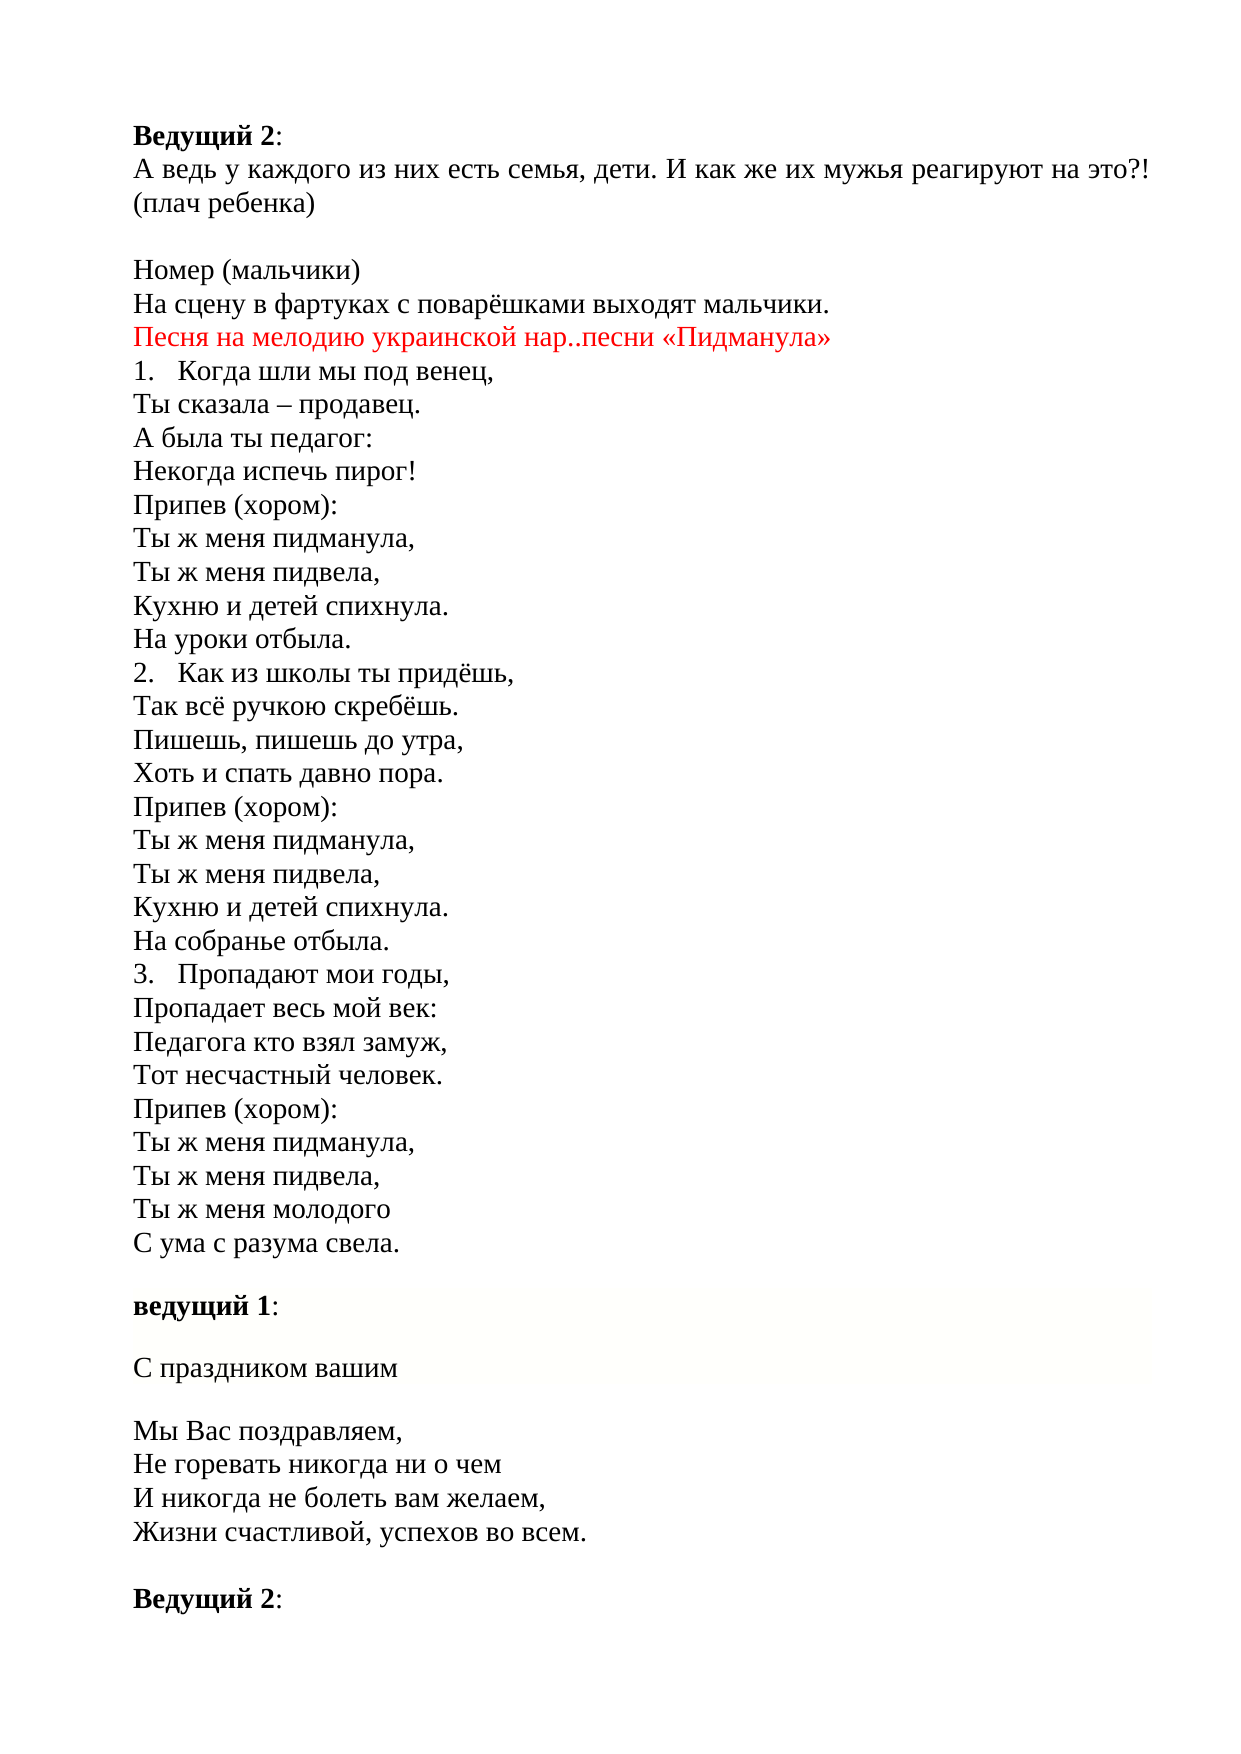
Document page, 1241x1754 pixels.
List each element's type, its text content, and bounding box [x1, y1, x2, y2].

text А была ты педагог: [133, 420, 1152, 453]
text 3. Пропадают мои годы, [133, 957, 1152, 990]
text Кухню и детей спихнула. [133, 588, 1152, 621]
text Ты ж меня пидвела, [133, 856, 1152, 889]
text На сцену в фартуках с поварёшками выходят мальчики. [133, 286, 1152, 319]
text Не горевать никогда ни о чем [133, 1447, 1152, 1480]
text Пропадает весь мой век: [133, 990, 1152, 1024]
text Ты ж меня пидвела, [133, 554, 1152, 588]
text Тот несчастный человек. [133, 1057, 1152, 1091]
text Припев (хором): [133, 789, 1152, 822]
text Ведущий 2: [133, 1581, 1152, 1614]
text 2. Как из школы ты придёшь, [133, 655, 1152, 688]
text И никогда не болеть вам желаем, [133, 1480, 1152, 1514]
text Припев (хором): [133, 487, 1152, 521]
text 1. Когда шли мы под венец, [133, 353, 1152, 386]
text А ведь у каждого из них есть семья, дети. И как же их мужья реагируют на это?!(плач ребенка) [133, 152, 1152, 219]
text Мы Вас поздравляем, [133, 1413, 1152, 1447]
text С ума с разума свела. [133, 1225, 1152, 1258]
text Песня на мелодию украинской нар..песни «Пидманула» [133, 319, 1152, 353]
text На уроки отбыла. [133, 621, 1152, 655]
text С праздником вашим [133, 1350, 1152, 1384]
text Так всё ручкою скребёшь. [133, 688, 1152, 722]
text Ты ж меня пидвела, [133, 1158, 1152, 1191]
text Припев (хором): [133, 1091, 1152, 1124]
text ведущий 1: [133, 1288, 1152, 1321]
text Педагога кто взял замуж, [133, 1024, 1152, 1057]
text Ведущий 2: [133, 118, 1152, 152]
text Жизни счастливой, успехов во всем. [133, 1514, 1152, 1547]
text Хоть и спать давно пора. [133, 755, 1152, 789]
text Ты ж меня пидманула, [133, 521, 1152, 554]
text Ты ж меня пидманула, [133, 822, 1152, 856]
text На собранье отбыла. [133, 923, 1152, 957]
text Кухню и детей спихнула. [133, 889, 1152, 923]
text Номер (мальчики) [133, 252, 1152, 286]
text Пишешь, пишешь до утра, [133, 722, 1152, 755]
text Ты ж меня пидманула, [133, 1124, 1152, 1158]
text Некогда испечь пирог! [133, 453, 1152, 487]
text Ты сказала – продавец. [133, 386, 1152, 420]
text Ты ж меня молодого [133, 1191, 1152, 1225]
